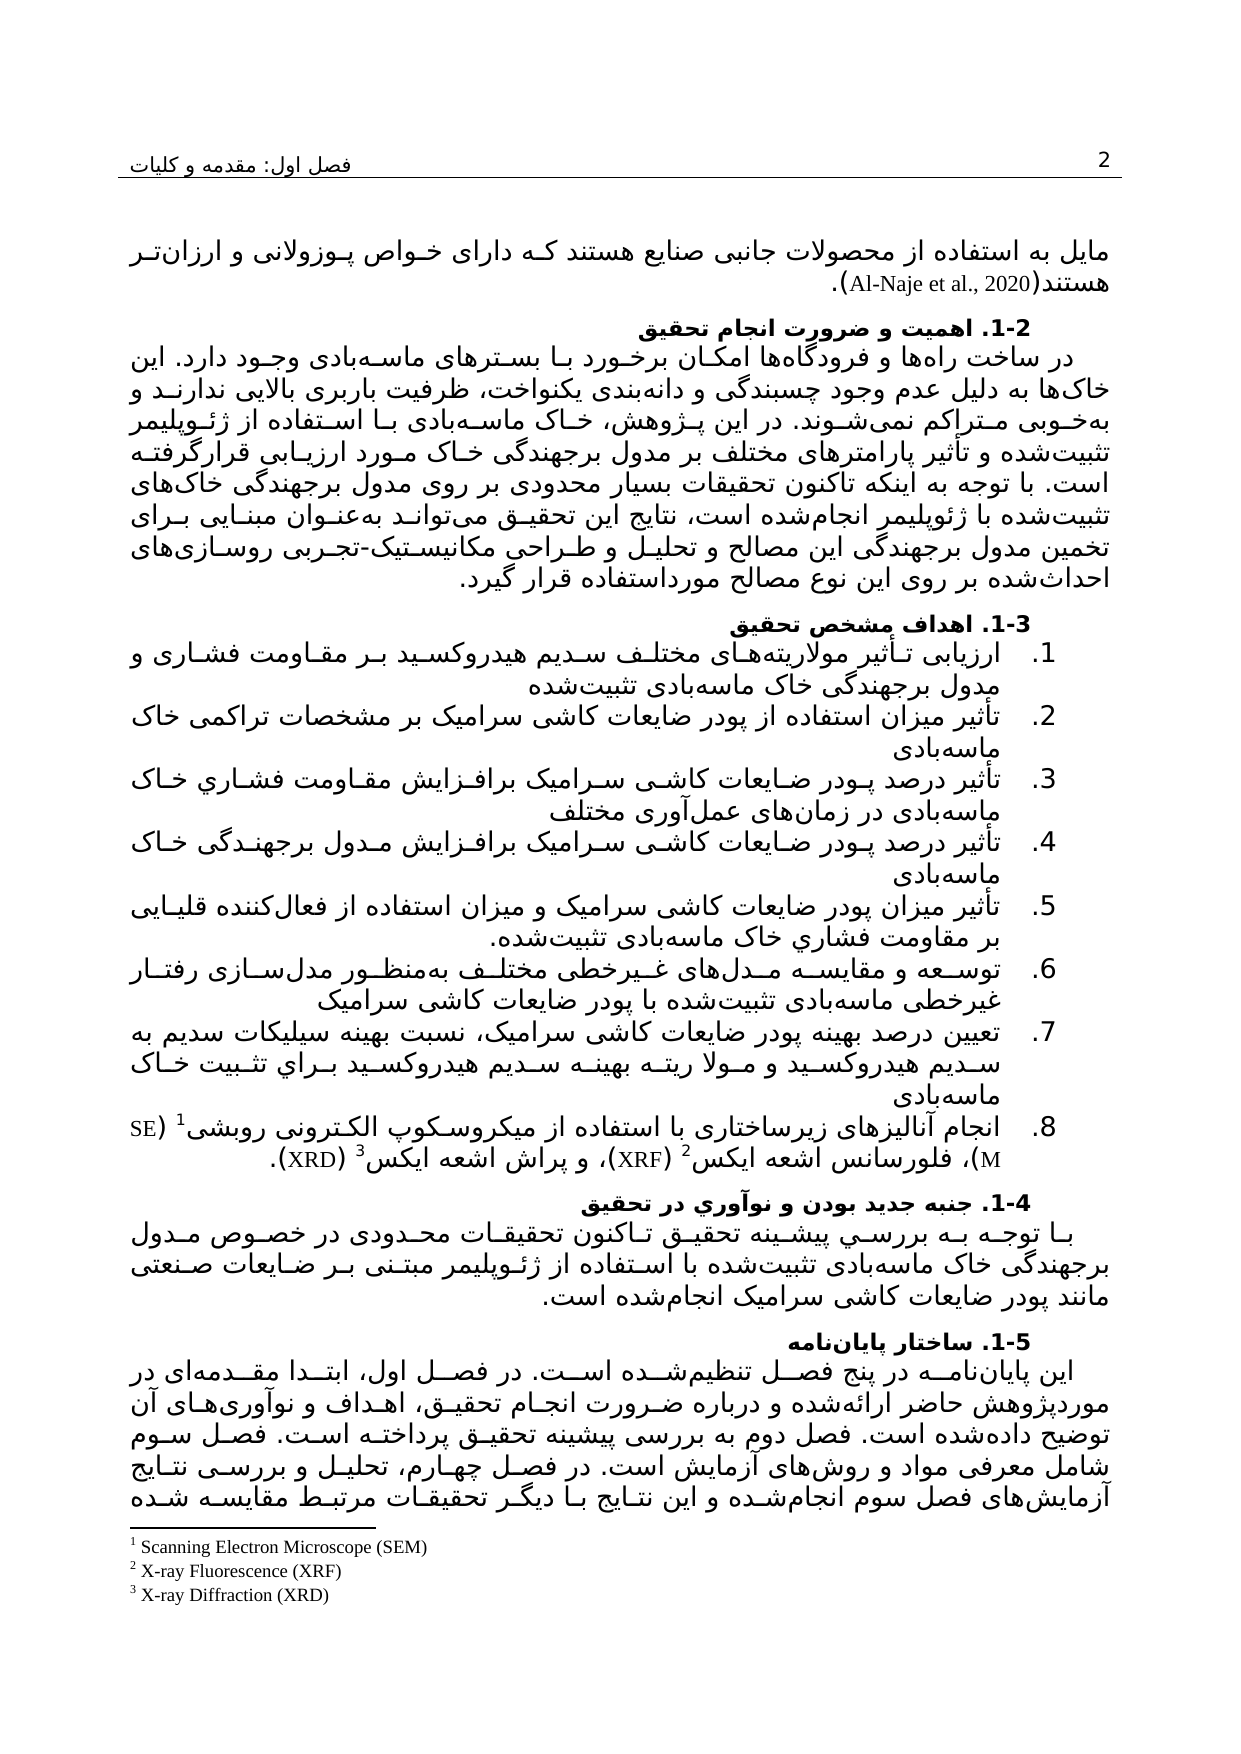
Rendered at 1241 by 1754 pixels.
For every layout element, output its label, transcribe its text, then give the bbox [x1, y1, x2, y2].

list تأثیر درصد پودر ضایعات کاشی سرامیک برافزايش مقاومت فشاري خاک ماسه‌بادی در زمان‌های عمل‌آوری مختلف [130, 764, 1031, 827]
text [130, 1355, 1110, 1513]
text در ساخت راه‌ها و فرودگاه‌ها امکان برخورد با بسترهای ماسه‌بادی وجود دارد. این خاک‌ها به دلیل عدم وجود چسبندگی و دانه‌بندی یکنواخت، ظرفیت باربری بالایی ندارند و به‌خوبی متراکم نمی‌شوند. در این پژوهش، خاک ماسه‌بادی با استفاده از ژئوپلیمر تثبیت‌شده و تأثیر پارامترهای مختلف بر مدول برجهندگی خاک مورد ارزیابی قرارگرفته است. با توجه به اینکه تاکنون تحقیقات بسیار محدودی بر روی مدول برجهندگی خاک‌های تثبیت‌شده با ژئوپلیمر انجام‌شده است، نتایج این تحقیق می‌تواند به‌عنوان مبنایی برای تخمین مدول برجهندگی این مصالح و تحلیل و طراحی مکانیستیک-تجربی روسازی‌های احداث‌شده بر روی این نوع مصالح مورداستفاده قرار گیرد. [130, 342, 1110, 594]
subtitle 1-4. جنبه جدید بودن و نوآوري در تحقیق [130, 1191, 1073, 1217]
list تأثیر میزان پودر ضایعات کاشی سرامیک و میزان استفاده از فعال‌کننده قلیايی بر مقاومت فشاري خاک ماسه‌بادی تثبیت‌شده. [130, 890, 1031, 953]
list تعیین درصد بهینه پودر ضایعات کاشی سرامیک، نسبت بهینه سیلیکات سديم به سديم هیدروکسید و مولا ريته بهینه سديم هیدروکسید براي تثبیت خاک ماسه‌بادی [130, 1016, 1031, 1111]
list تأثیر درصد پودر ضایعات کاشی سرامیک برافزايش مدول برجهندگی خاک ماسه‌بادی [130, 827, 1031, 890]
subtitle 1-5. ساختار پایان‌نامه [130, 1329, 1073, 1355]
text با توجه به بررسي پيشينه تحقيق تاکنون تحقیقات محدودی در خصوص مدول برجهندگی خاک ماسه‌بادی تثبیت‌شده با استفاده از ژئوپلیمر مبتنی بر ضایعات صنعتی مانند پودر ضایعات کاشی سرامیک انجام‌شده است. [130, 1217, 1110, 1312]
list تأثیر میزان استفاده از پودر ضایعات کاشی سرامیک بر مشخصات تراکمی خاک ماسه‌بادی [130, 701, 1031, 764]
list توسعه و مقایسه مدل‌های غیرخطی مختلف به‌منظور مدل‌سازی رفتار غیرخطی ماسه‌بادی تثبیت‌شده با پودر ضایعات کاشی سرامیک [130, 953, 1031, 1016]
subtitle 1-3. اهداف مشخص تحقیق [130, 611, 1073, 637]
list ارزیابی تأثیر مولاریته‌های مختلف سدیم هیدروکسید بر مقاومت فشاری و مدول برجهندگی خاک ماسه‌بادی تثبیت‌شده [130, 637, 1031, 701]
subtitle 1-2. اهمیت و ضرورت انجام تحقیق [130, 315, 1073, 342]
list انجام آنالیزهای زیرساختاری با استفاده از میکروسکوپ الکترونی روبشی (SEM)، فلورسانس اشعه ایکس (XRF)، و پراش اشعه ایکس (XRD). [130, 1111, 1031, 1174]
